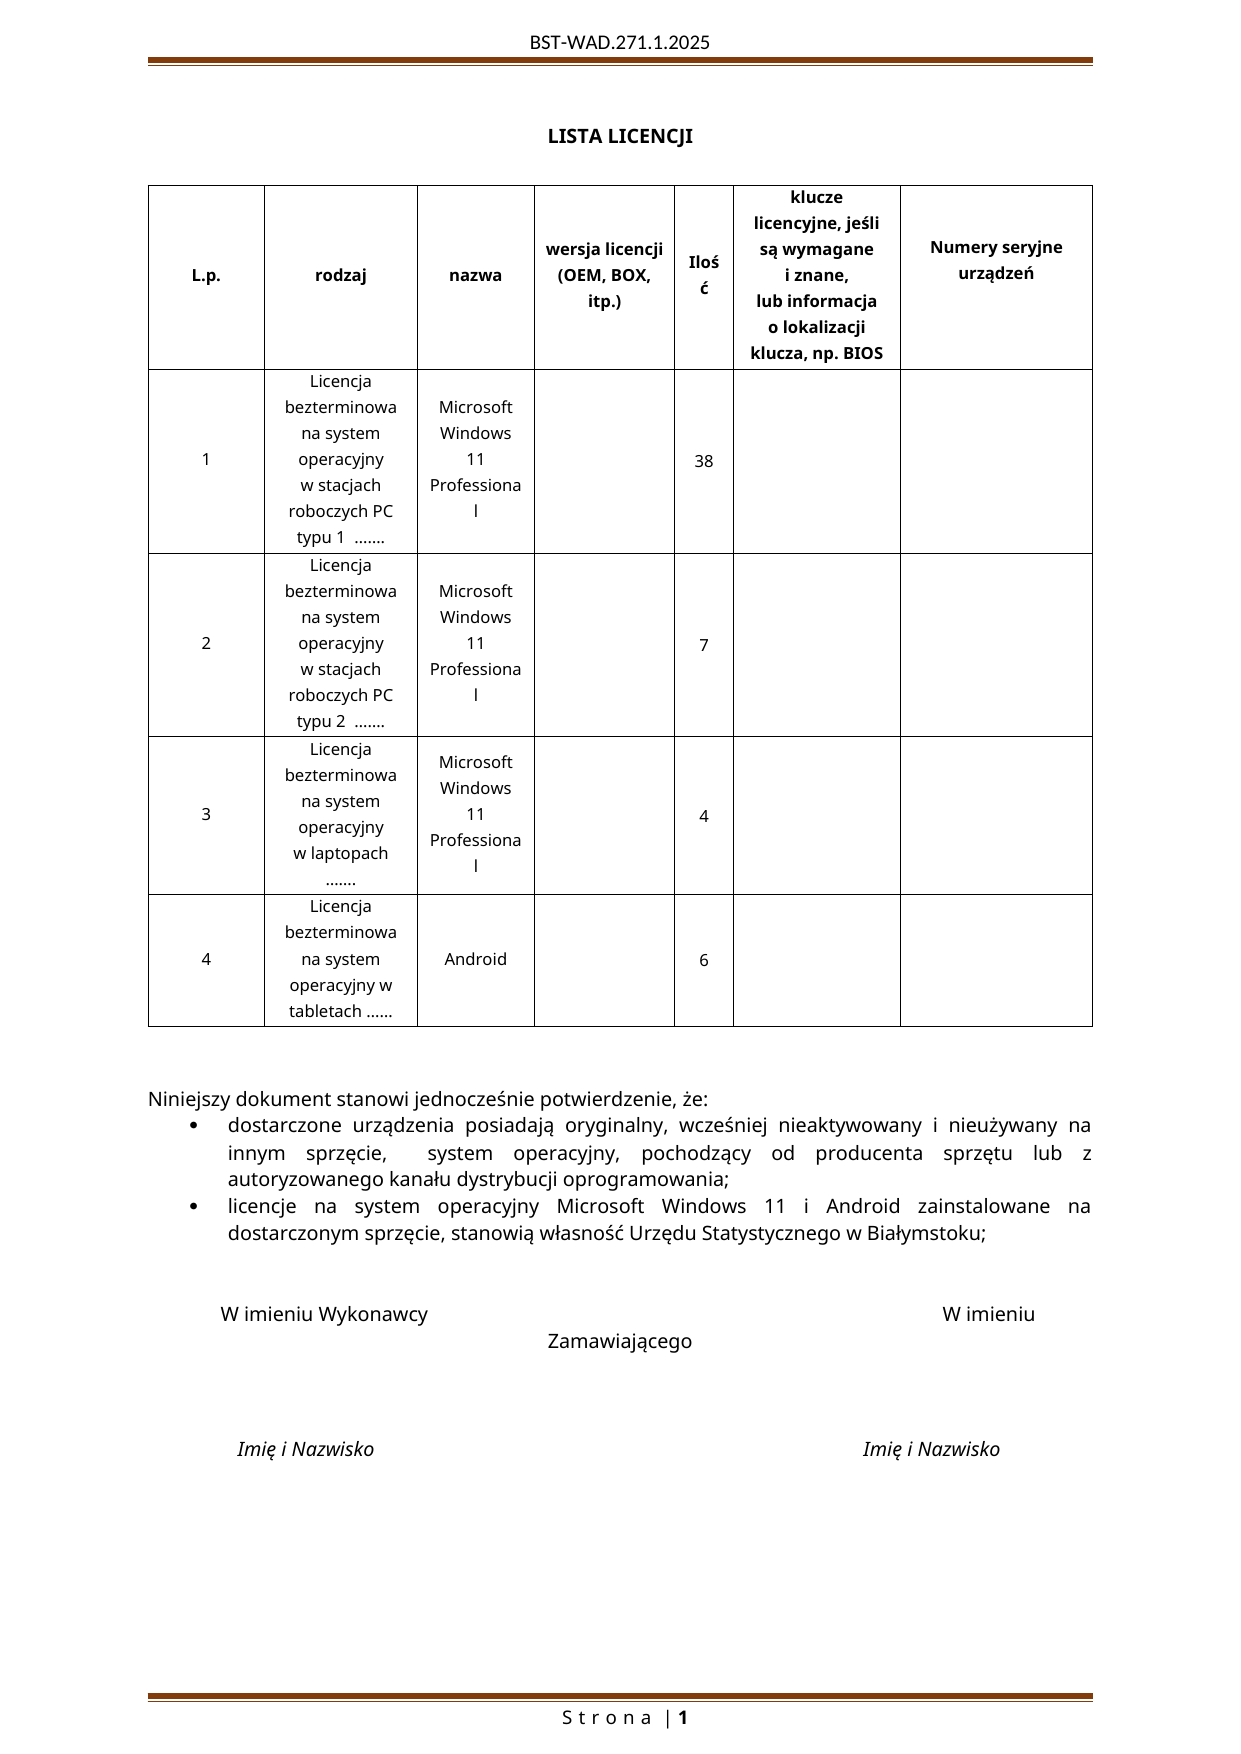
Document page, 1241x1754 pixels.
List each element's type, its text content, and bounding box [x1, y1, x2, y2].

table_cell 3 [149, 737, 264, 894]
text W imieniu Wykonawcy W imieniu Zamawiającego [148, 1301, 1093, 1354]
text Imię i Nazwisko Imię i Nazwisko [148, 1436, 1093, 1462]
table_cell Android [418, 895, 534, 1026]
table_cell 7 [675, 554, 733, 736]
table_cell [535, 737, 674, 894]
table_header wersja licencji (OEM, BOX, itp.) [535, 186, 674, 368]
table_cell [535, 370, 674, 552]
table_cell 6 [675, 895, 733, 1026]
table_cell 38 [675, 370, 733, 552]
table_header klucze licencyjne, jeśli są wymagane i znane, lub informacja o lokalizacji klucza, np. BIOS [734, 186, 900, 368]
table_header nazwa [418, 186, 534, 368]
table_cell [901, 370, 1092, 552]
table_cell Licencja bezterminowa na system operacyjny w laptopach ……. [265, 737, 417, 894]
table_cell Licencja bezterminowa na system operacyjny w stacjach roboczych PC typu 2 ……. [265, 554, 417, 736]
table_cell Microsoft Windows 11 Professional [418, 370, 534, 552]
table_header Numery seryjne urządzeń [901, 186, 1092, 368]
list licencje na system operacyjny Microsoft Windows 11 i Android zainstalowane na dostarczonym sprzęcie, stanowią własność Urzędu Statystycznego w Białymstoku; [190, 1193, 1093, 1247]
table_cell [734, 370, 900, 552]
table_cell Licencja bezterminowa na system operacyjny w tabletach …… [265, 895, 417, 1026]
table_cell [734, 737, 900, 894]
table_header rodzaj [265, 186, 417, 368]
table_header Ilość [675, 186, 733, 368]
table_cell [535, 554, 674, 736]
table_cell [535, 895, 674, 1026]
list dostarczone urządzenia posiadają oryginalny, wcześniej nieaktywowany i nieużywany na innym sprzęcie, system operacyjny, pochodzący od producenta sprzętu lub z autoryzowanego kanału dystrybucji oprogramowania; [190, 1112, 1093, 1193]
table_cell [734, 895, 900, 1026]
table_cell Microsoft Windows 11 Professional [418, 554, 534, 736]
table_cell 2 [149, 554, 264, 736]
table_cell 1 [149, 370, 264, 552]
text LISTA LICENCJI [148, 123, 1093, 150]
text Niniejszy dokument stanowi jednocześnie potwierdzenie, że: [148, 1085, 1093, 1112]
table_cell [901, 737, 1092, 894]
table_cell [901, 554, 1092, 736]
table_cell Microsoft Windows 11 Professional [418, 737, 534, 894]
table_cell 4 [149, 895, 264, 1026]
table_cell [734, 554, 900, 736]
table_header L.p. [149, 186, 264, 368]
table_cell [901, 895, 1092, 1026]
table_cell Licencja bezterminowa na system operacyjny w stacjach roboczych PC typu 1 ……. [265, 370, 417, 552]
table_cell 4 [675, 737, 733, 894]
